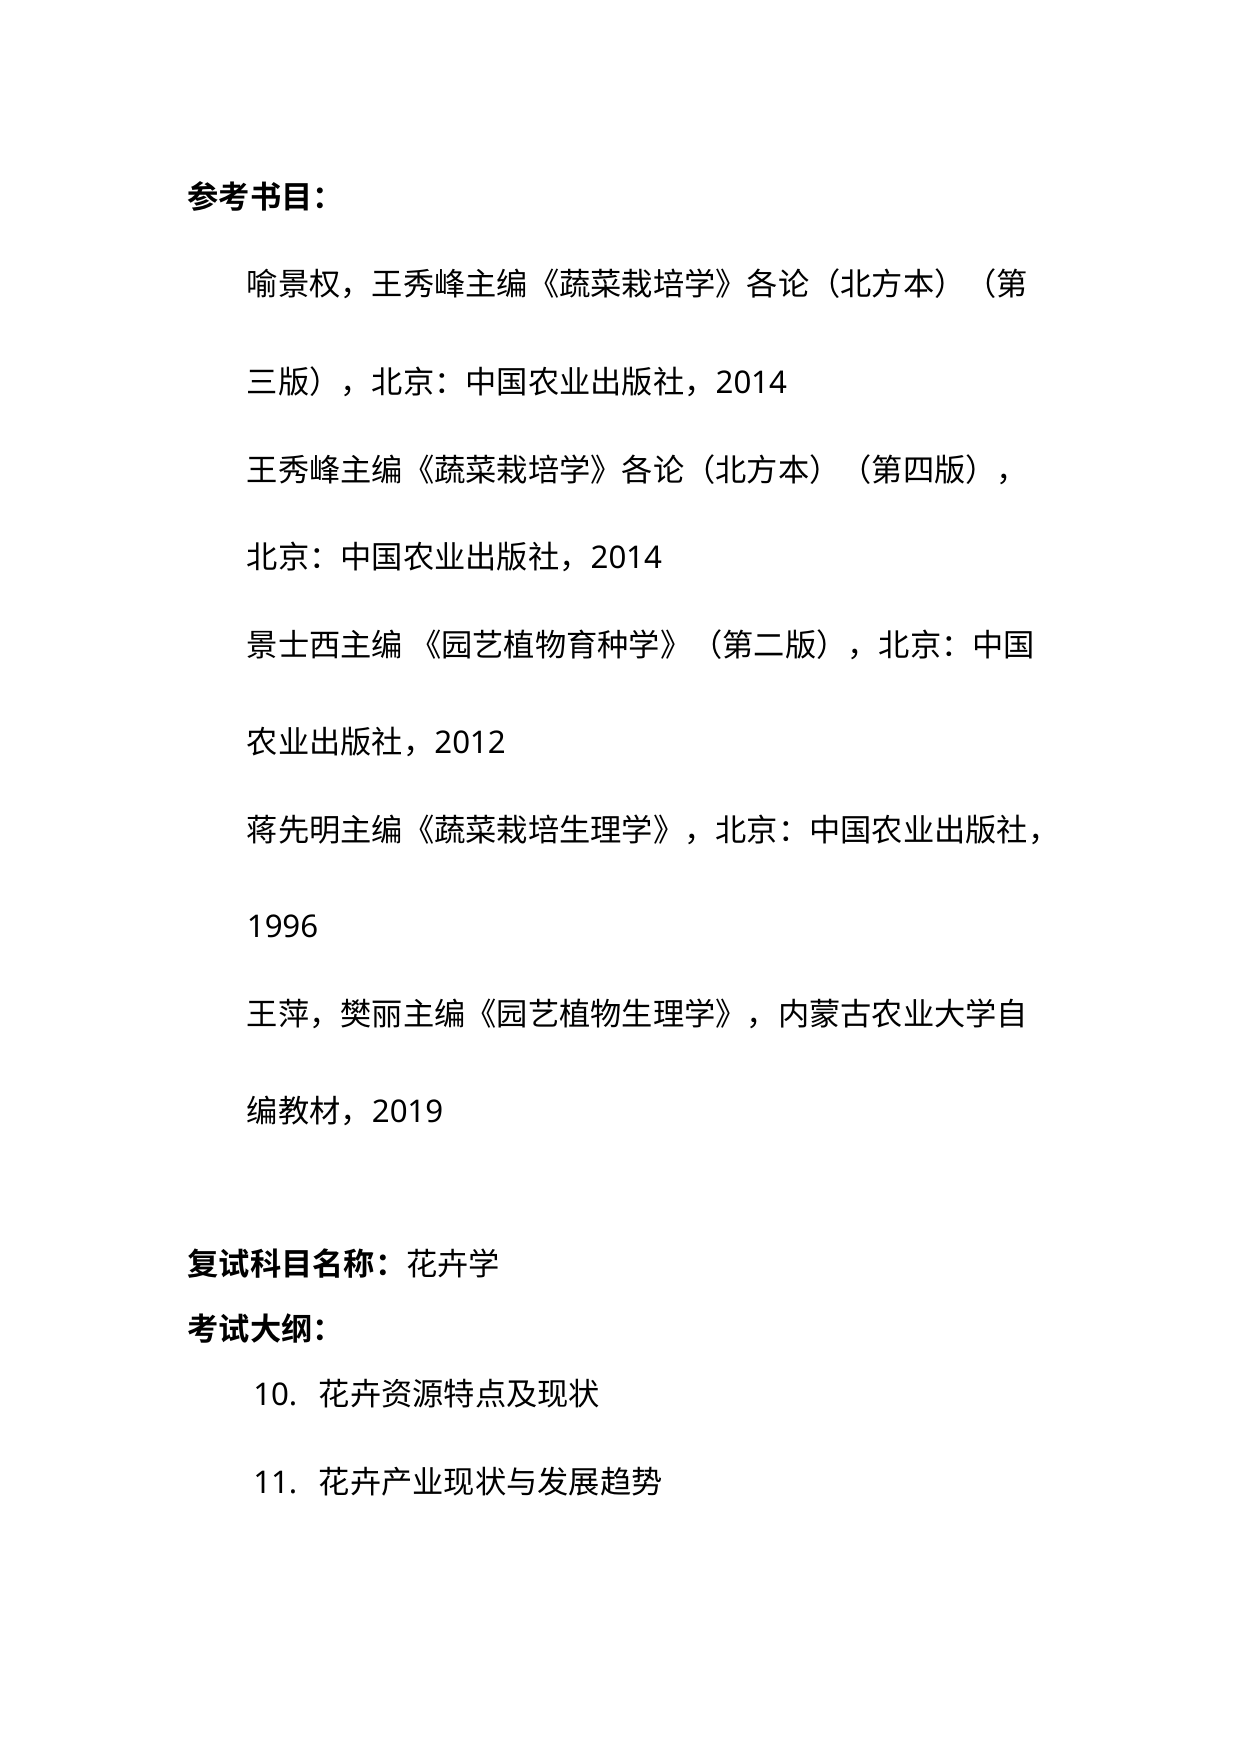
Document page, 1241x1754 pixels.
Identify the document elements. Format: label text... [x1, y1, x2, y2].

text 考试大纲： [187, 1294, 1053, 1359]
text 景士西主编 《园艺植物育种学》（第二版），北京：中国农业出版社，2012 [247, 610, 1053, 773]
text 喻景权，王秀峰主编《蔬菜栽培学》各论（北方本）（第三版），北京：中国农业出版社，2014 [247, 249, 1053, 412]
text 王萍，樊丽主编《园艺植物生理学》，内蒙古农业大学自编教材，2019 [247, 979, 1053, 1142]
list 花卉资源特点及现状 [253, 1359, 1053, 1424]
list 花卉产业现状与发展趋势 [253, 1447, 1053, 1512]
text 复试科目名称：花卉学 [187, 1229, 1053, 1294]
text 参考书目： [187, 162, 1053, 227]
text 蒋先明主编《蔬菜栽培生理学》，北京：中国农业出版社，1996 [247, 795, 1053, 958]
text 王秀峰主编《蔬菜栽培学》各论（北方本）（第四版）， [247, 435, 1053, 500]
text 北京：中国农业出版社，2014 [247, 522, 1053, 587]
